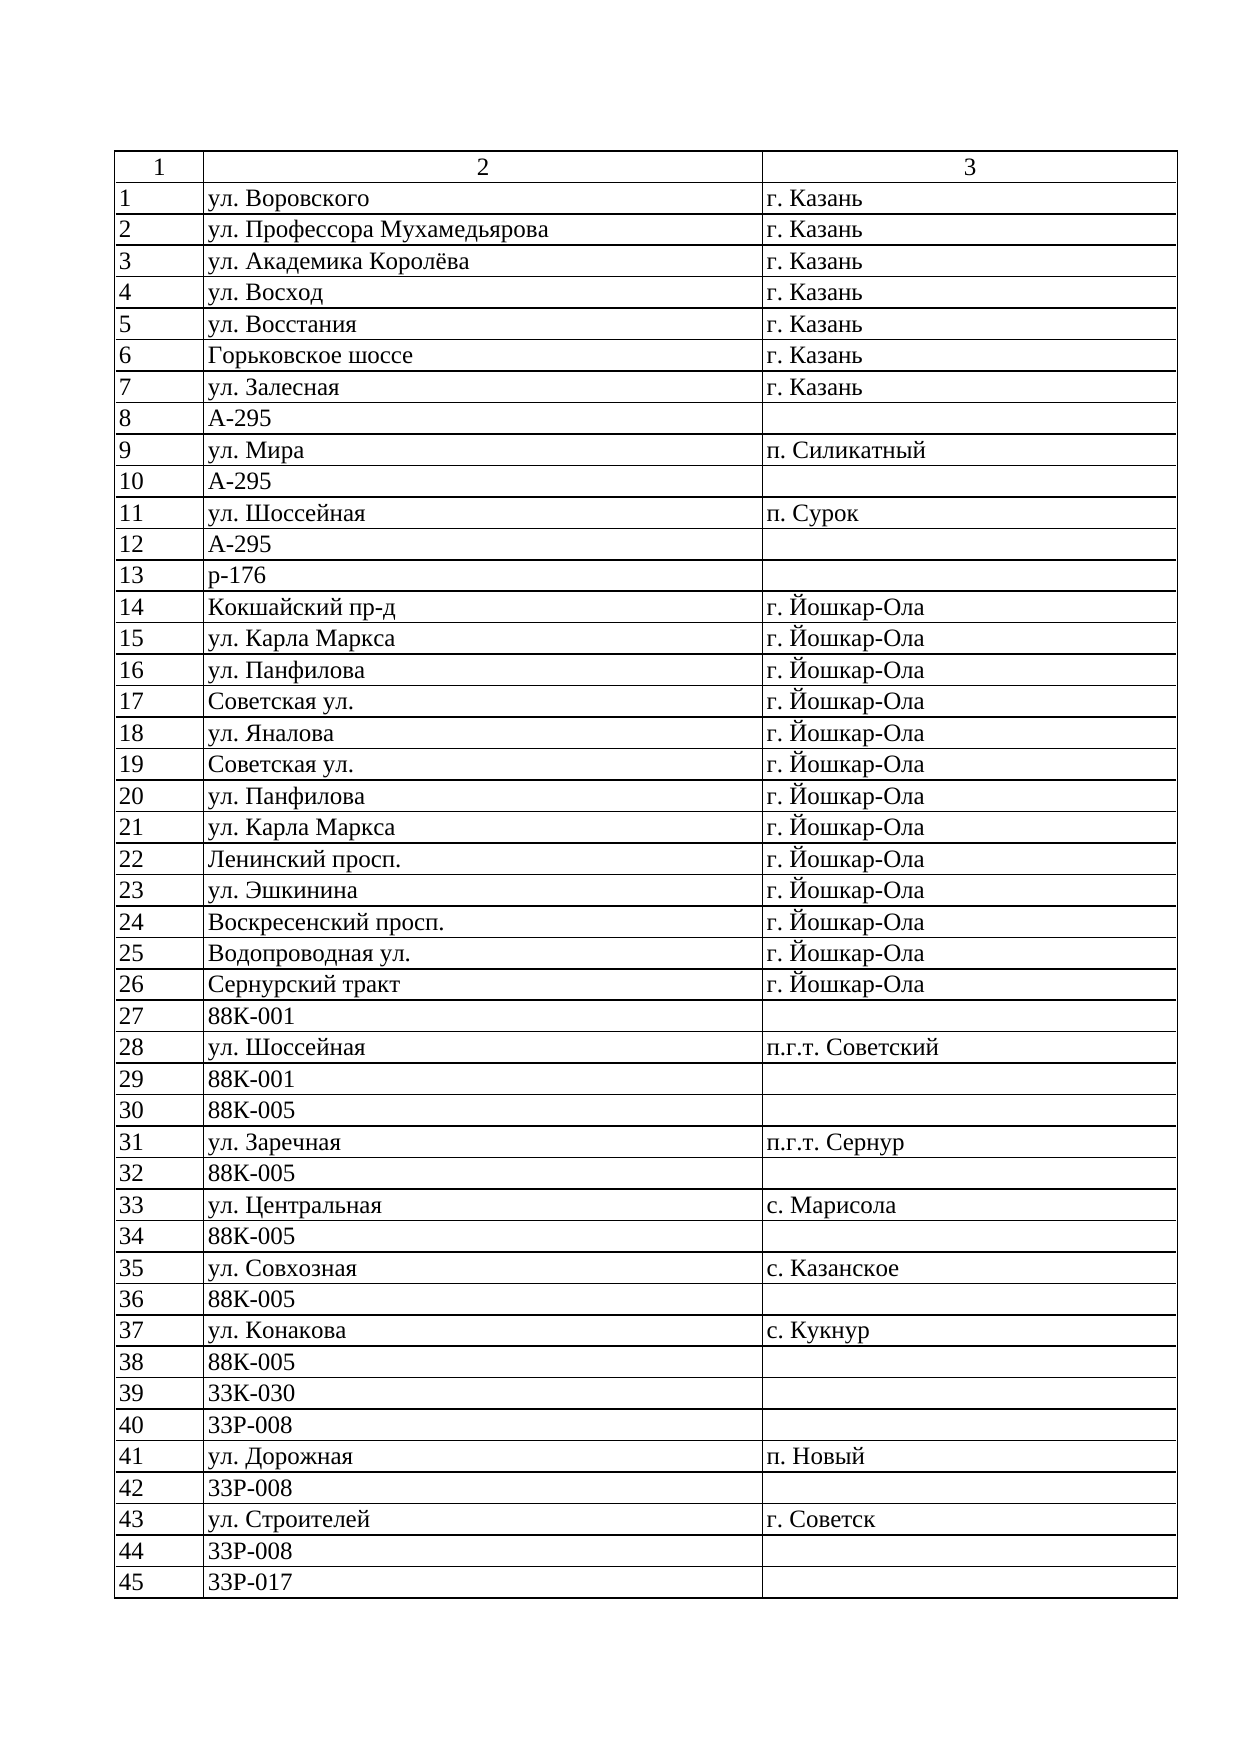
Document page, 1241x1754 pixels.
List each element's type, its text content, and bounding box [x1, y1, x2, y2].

table_cell г. Казань [763, 244, 1177, 276]
table_cell 43 [115, 1504, 203, 1534]
table_cell г. Йошкар-Ола [763, 590, 1177, 622]
table_cell 32 [115, 1158, 203, 1188]
table_cell 23 [115, 875, 203, 905]
table_cell Советская ул. [204, 686, 762, 716]
table_cell 1 [115, 183, 203, 213]
table_cell Сернурский тракт [204, 970, 762, 999]
table_cell 40 [115, 1409, 203, 1440]
table_cell ул. Восход [204, 277, 762, 307]
table_cell Воскресенский просп. [204, 907, 762, 936]
table_cell р-176 [204, 561, 762, 590]
table_cell [763, 1566, 1177, 1597]
table_cell [763, 1157, 1177, 1188]
table_cell 11 [115, 497, 203, 527]
table_cell 3 [115, 245, 203, 276]
table_cell 41 [115, 1441, 203, 1471]
table_cell 3 [763, 152, 1177, 181]
table_cell г. Йошкар-Ола [763, 874, 1177, 905]
table_cell г. Казань [763, 307, 1177, 339]
table_cell ул. Заречная [204, 1127, 762, 1157]
table_cell 33Р-008 [204, 1473, 762, 1503]
table_cell г. Йошкар-Ола [763, 905, 1177, 936]
table_cell 38 [115, 1346, 203, 1377]
table_cell 14 [115, 591, 203, 622]
table_cell Советская ул. [204, 749, 762, 779]
table_cell 8 [115, 403, 203, 433]
table_cell 88К-001 [204, 1064, 762, 1094]
table_cell 17 [115, 686, 203, 716]
table_cell г. Казань [763, 276, 1177, 307]
table_cell 15 [115, 623, 203, 653]
table_cell 19 [115, 749, 203, 779]
table_cell ул. Эшкинина [204, 875, 762, 905]
table_cell ул. Мира [204, 435, 762, 464]
table_cell 34 [115, 1221, 203, 1251]
table_cell 33 [115, 1189, 203, 1219]
table_cell 30 [115, 1095, 203, 1125]
table_cell г. Йошкар-Ола [763, 716, 1177, 748]
table_cell [763, 1062, 1177, 1094]
table_cell ул. Совхозная [204, 1253, 762, 1282]
table_cell Ленинский просп. [204, 844, 762, 873]
table_cell г. Йошкар-Ола [763, 936, 1177, 968]
table_cell 13 [115, 560, 203, 590]
table_cell [763, 1377, 1177, 1408]
table_cell 1 [115, 152, 203, 181]
table_cell Кокшайский пр-д [204, 592, 762, 622]
table_cell 25 [115, 938, 203, 968]
table_cell г. Йошкар-Ола [763, 842, 1177, 873]
table_cell г. Йошкар-Ола [763, 779, 1177, 811]
table_cell ул. Шоссейная [204, 1032, 762, 1062]
table_cell г. Йошкар-Ола [763, 748, 1177, 779]
table_cell 27 [115, 1000, 203, 1031]
table_cell А-295 [204, 403, 762, 433]
table_cell А-295 [204, 529, 762, 559]
table_cell 5 [115, 308, 203, 339]
table_cell ул. Яналова [204, 718, 762, 748]
table_cell ул. Залесная [204, 372, 762, 402]
table_cell г. Советск [763, 1503, 1177, 1534]
table_cell ул. Воровского [204, 183, 762, 213]
table_cell 22 [115, 843, 203, 873]
table_cell г. Казань [763, 370, 1177, 402]
table_cell ул. Конакова [204, 1316, 762, 1345]
table_cell 35 [115, 1252, 203, 1282]
table_cell 39 [115, 1378, 203, 1408]
table_cell 88К-001 [204, 1001, 762, 1031]
table_cell г. Казань [763, 181, 1177, 213]
table_cell 18 [115, 717, 203, 748]
table_cell 42 [115, 1472, 203, 1503]
table_cell 33Р-008 [204, 1410, 762, 1440]
table_cell 20 [115, 780, 203, 811]
table_cell 45 [115, 1567, 203, 1597]
table_cell [763, 1345, 1177, 1377]
table_cell 88К-005 [204, 1347, 762, 1377]
table_cell 9 [115, 434, 203, 464]
table_cell г. Казань [763, 213, 1177, 244]
table_cell 33К-030 [204, 1378, 762, 1408]
table_cell ул. Панфилова [204, 781, 762, 811]
table_cell с. Казанское [763, 1251, 1177, 1282]
table_cell ул. Центральная [204, 1190, 762, 1219]
table_cell [763, 1471, 1177, 1503]
table_cell с. Марисола [763, 1188, 1177, 1219]
table_cell 16 [115, 654, 203, 685]
table_cell п. Сурок [763, 496, 1177, 527]
table_cell [763, 999, 1177, 1031]
table_cell 4 [115, 277, 203, 307]
table_cell ул. Карла Маркса [204, 623, 762, 653]
table_cell п. Новый [763, 1440, 1177, 1471]
table_cell [763, 402, 1177, 433]
table_cell 6 [115, 340, 203, 370]
table_cell 33Р-008 [204, 1536, 762, 1566]
table_cell Водопроводная ул. [204, 938, 762, 968]
table_cell 10 [115, 466, 203, 496]
table_cell 88К-005 [204, 1221, 762, 1251]
table_cell г. Йошкар-Ола [763, 685, 1177, 716]
table_cell с. Кукнур [763, 1314, 1177, 1345]
table_cell ул. Дорожная [204, 1441, 762, 1471]
table_cell п.г.т. Сернур [763, 1125, 1177, 1157]
table_cell ул. Строителей [204, 1504, 762, 1534]
table_cell 28 [115, 1032, 203, 1062]
table_cell ул. Восстания [204, 309, 762, 339]
table_cell Горьковское шоссе [204, 340, 762, 370]
table_cell 88К-005 [204, 1284, 762, 1314]
table_cell п.г.т. Советский [763, 1031, 1177, 1062]
table_cell [763, 1408, 1177, 1440]
table_cell [763, 1534, 1177, 1566]
table_cell 21 [115, 812, 203, 842]
table_cell [763, 559, 1177, 590]
table_cell 29 [115, 1063, 203, 1094]
table_cell [763, 465, 1177, 496]
table_cell 37 [115, 1315, 203, 1345]
table_cell А-295 [204, 466, 762, 496]
table_cell 12 [115, 529, 203, 559]
table_cell [763, 528, 1177, 559]
table_cell [763, 1283, 1177, 1314]
table_cell 44 [115, 1535, 203, 1566]
table_cell 88К-005 [204, 1158, 762, 1188]
table_cell 26 [115, 969, 203, 999]
table_cell 2 [115, 214, 203, 244]
table_cell ул. Академика Королёва [204, 246, 762, 276]
table_cell 88К-005 [204, 1095, 762, 1125]
table_cell 24 [115, 906, 203, 936]
table_cell ул. Шоссейная [204, 498, 762, 527]
table_cell ул. Панфилова [204, 655, 762, 685]
table_cell 36 [115, 1284, 203, 1314]
table_cell ул. Карла Маркса [204, 812, 762, 842]
table_cell г. Казань [763, 339, 1177, 370]
table_cell ул. Профессора Мухамедьярова [204, 215, 762, 244]
table_cell [763, 1094, 1177, 1125]
table_cell 33Р-017 [204, 1567, 762, 1597]
table_cell г. Йошкар-Ола [763, 968, 1177, 999]
table_cell [763, 1220, 1177, 1251]
table_cell г. Йошкар-Ола [763, 622, 1177, 653]
table_cell г. Йошкар-Ола [763, 811, 1177, 842]
table_cell 31 [115, 1126, 203, 1157]
table_cell 2 [204, 152, 762, 181]
table_cell 7 [115, 371, 203, 402]
table_cell г. Йошкар-Ола [763, 653, 1177, 685]
table_cell п. Силикатный [763, 433, 1177, 464]
